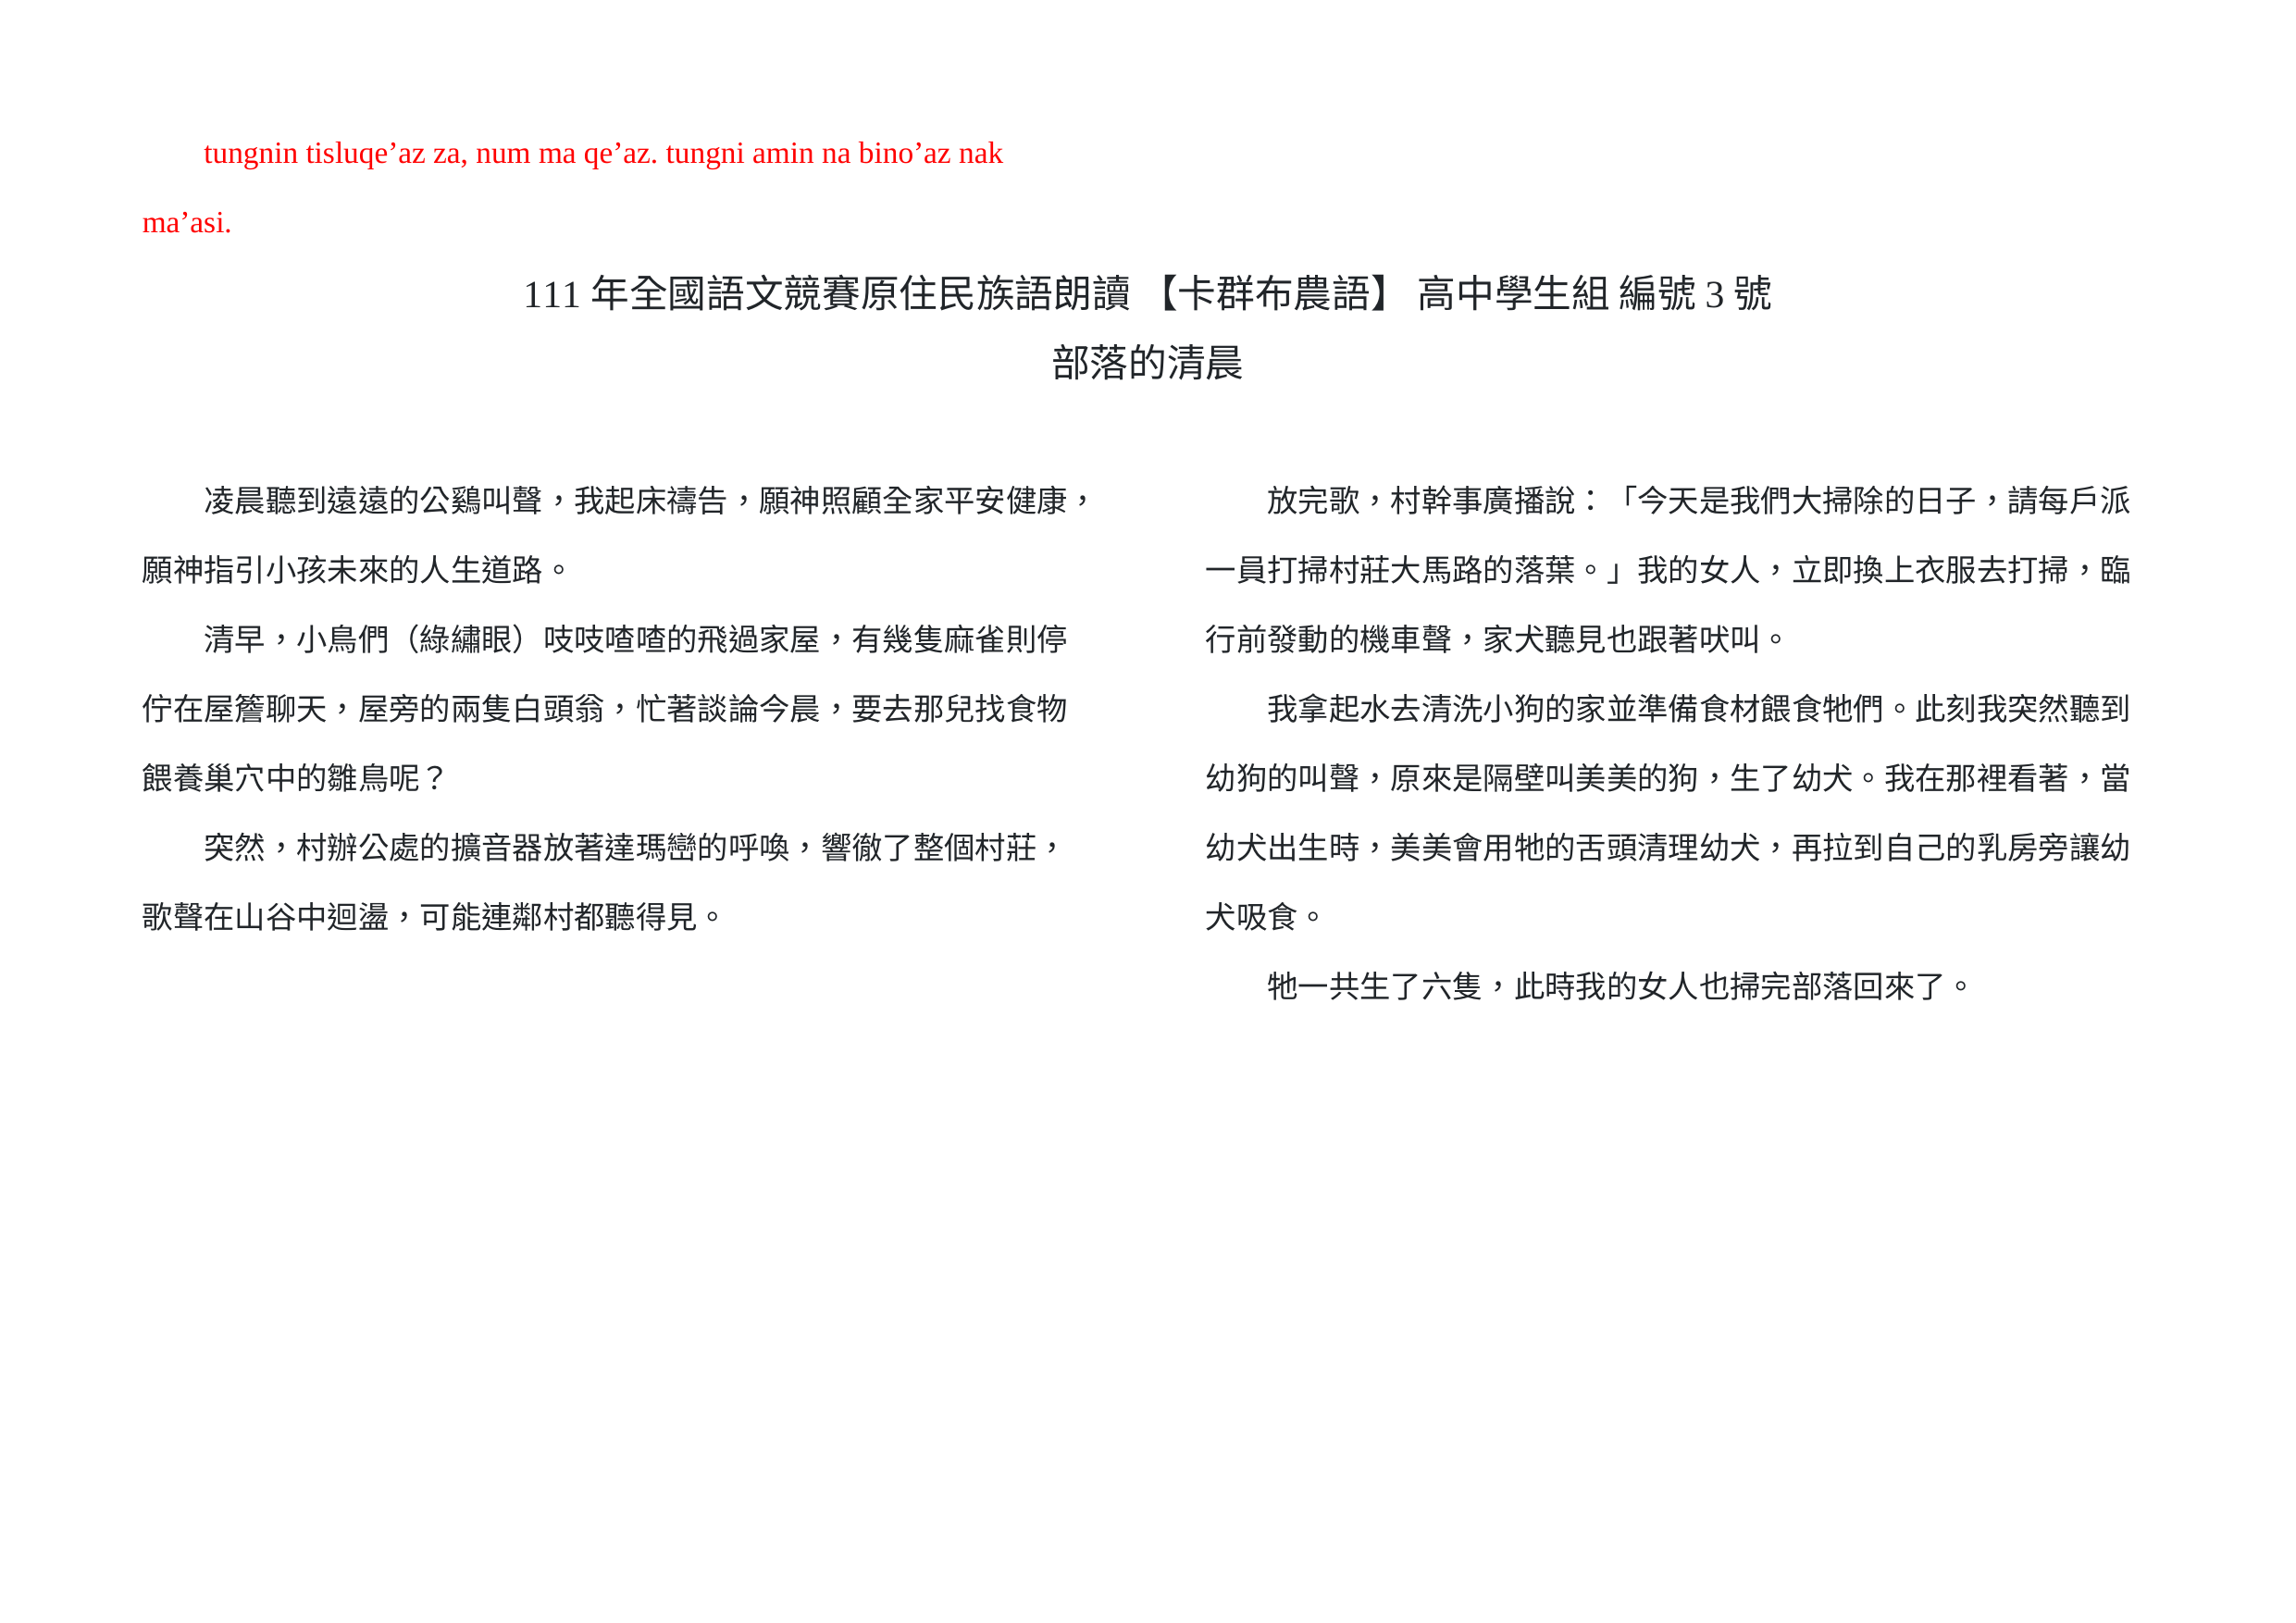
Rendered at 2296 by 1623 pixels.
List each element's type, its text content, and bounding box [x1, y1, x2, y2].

text 牠一共生了六隻，此時我的女人也掃完部落回來了。 [1206, 950, 2153, 1020]
text 111 年全國語文競賽原住民族語朗讀 【卡群布農語】 高中學生組 編號 3 號 [142, 256, 2153, 326]
text 放完歌，村幹事廣播說：「今天是我們大掃除的日子，請每戶派一員打掃村莊大馬路的落葉。」我的女人，立即換上衣服去打掃，臨行前發動的機車聲，家犬聽見也跟著吠叫。 [1206, 465, 2153, 673]
text 我拿起水去清洗小狗的家並準備食材餵食牠們。此刻我突然聽到幼狗的叫聲，原來是隔壁叫美美的狗，生了幼犬。我在那裡看著，當幼犬出生時，美美會用牠的舌頭清理幼犬，再拉到自己的乳房旁讓幼犬吸食。 [1206, 673, 2153, 950]
text 突然，村辦公處的擴音器放著達瑪巒的呼喚，響徹了整個村莊，歌聲在山谷中迴盪，可能連鄰村都聽得見。 [142, 812, 1090, 950]
text 凌晨聽到遠遠的公鷄叫聲，我起床禱告，願神照顧全家平安健康，願神指引小孩未來的人生道路。 [142, 465, 1090, 603]
text 清早，小鳥們（綠繡眼）吱吱喳喳的飛過家屋，有幾隻麻雀則停佇在屋簷聊天，屋旁的兩隻白頭翁，忙著談論今晨，要去那兒找食物餵養巢穴中的雛鳥呢？ [142, 603, 1090, 812]
text tungnin tisluqe’az za, num ma qe’az. tungni amin na bino’az nak ma’asi. [142, 118, 1090, 256]
text 部落的清晨 [142, 326, 2153, 395]
